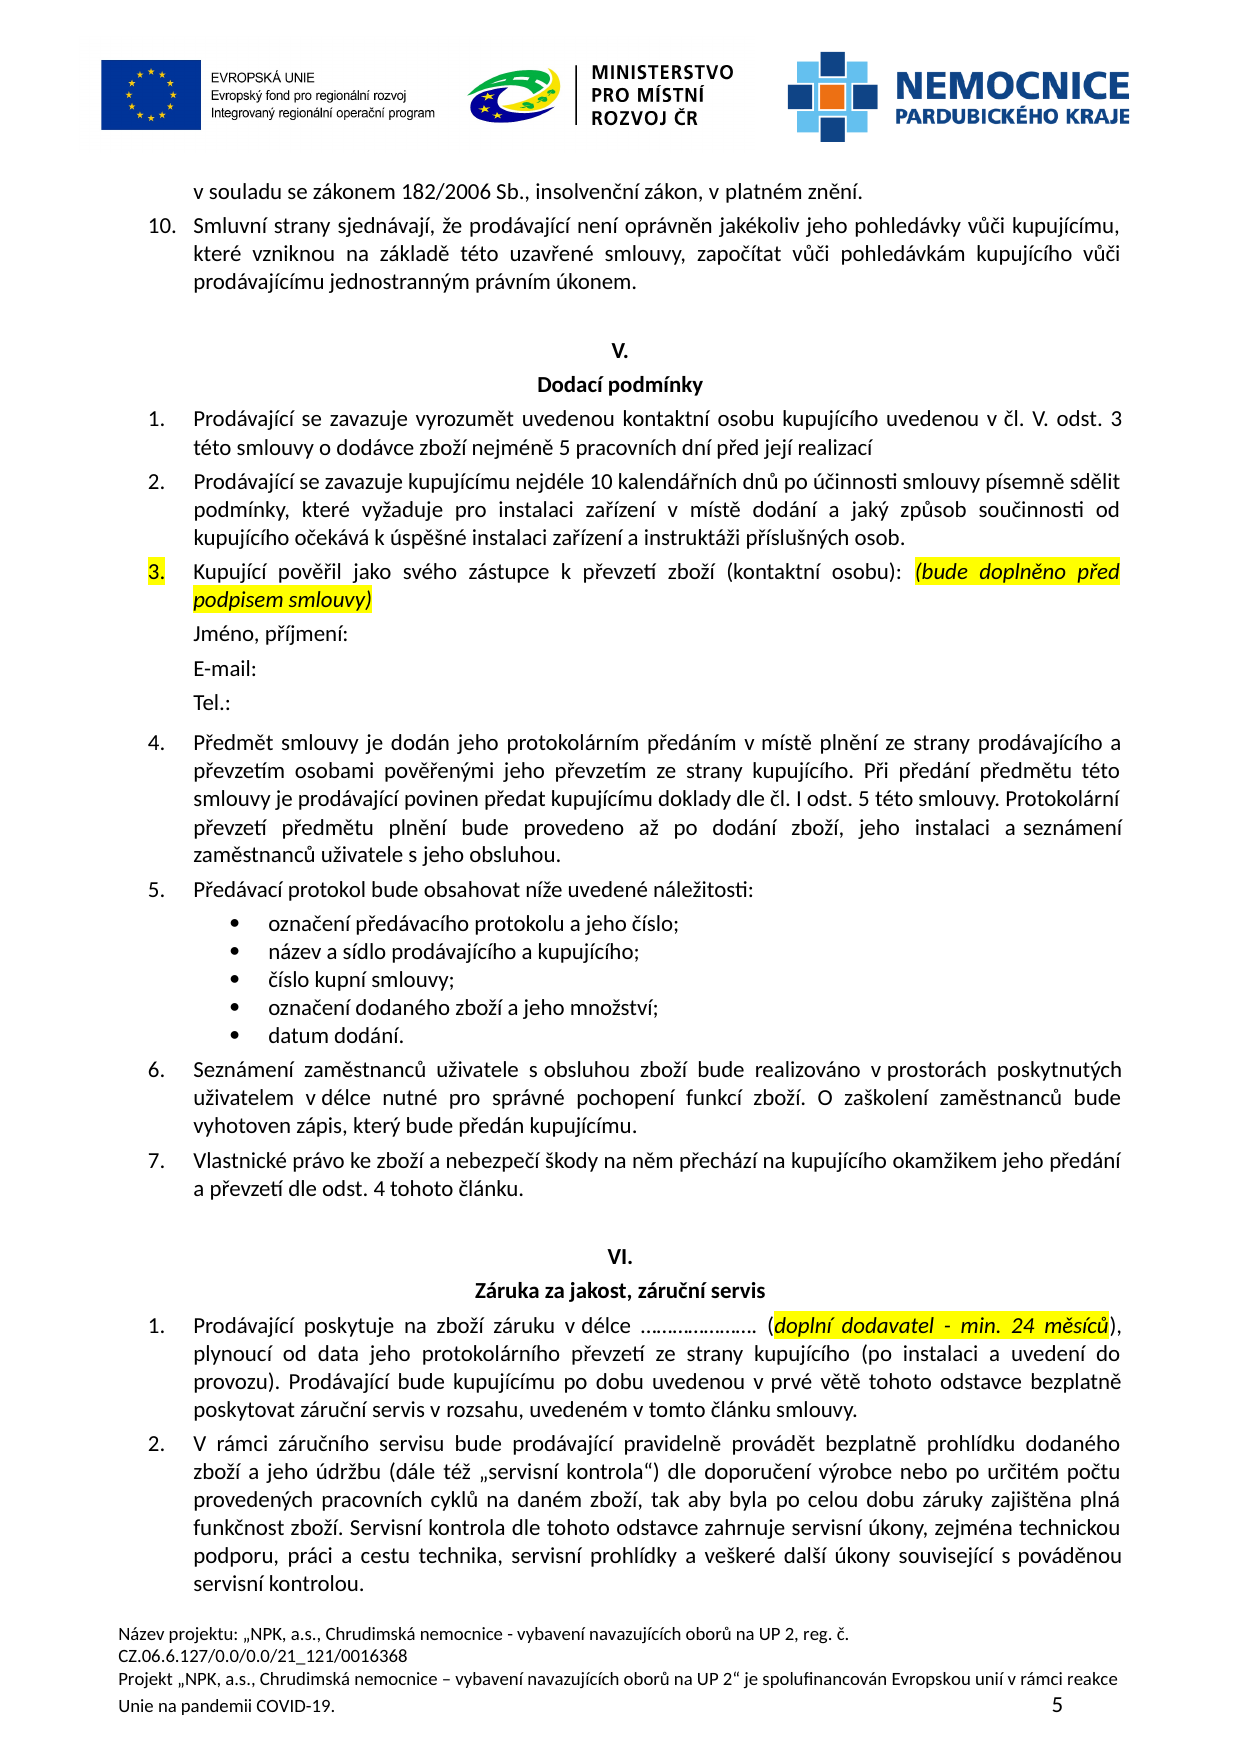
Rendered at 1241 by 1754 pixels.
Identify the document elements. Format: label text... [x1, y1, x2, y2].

list Prodávající poskytuje na zboží záruku v délce …………………. (doplní dodavatel - min. 24 měsíců), plynoucí od data jeho protokolárního převzetí ze strany kupujícího (po instalaci a uvedení do provozu). Prodávající bude kupujícímu po dobu uvedenou v prvé větě tohoto odstavce bezplatně poskytovat záruční servis v rozsahu, uvedeném v tomto článku smlouvy. [148, 1311, 1122, 1423]
picture [79, 36, 755, 153]
list Seznámení zaměstnanců uživatele s obsluhou zboží bude realizováno v prostorách poskytnutých uživatelem v délce nutné pro správné pochopení funkcí zboží. O zaškolení zaměstnanců bude vyhotoven zápis, který bude předán kupujícímu. [148, 1056, 1122, 1139]
list Předávací protokol bude obsahovat níže uvedené náležitosti: [148, 875, 1122, 903]
text Dodací podmínky [118, 370, 1122, 398]
list Kupující pověřil jako svého zástupce k převzetí zboží (kontaktní osobu): (bude doplněno před podpisem smlouvy) [148, 557, 1122, 613]
list datum dodání. [231, 1021, 1122, 1049]
list číslo kupní smlouvy; [231, 965, 1122, 993]
text Záruka za jakost, záruční servis [118, 1277, 1122, 1305]
list název a sídlo prodávajícího a kupujícího; [231, 937, 1122, 965]
picture [786, 50, 1130, 143]
list označení předávacího protokolu a jeho číslo; [231, 909, 1122, 937]
list Smluvní strany sjednávají, že prodávající není oprávněn jakékoliv jeho pohledávky vůči kupujícímu, které vzniknou na základě této uzavřené smlouvy, započítat vůči pohledávkám kupujícího vůči prodávajícímu jednostranným právním úkonem. [148, 211, 1122, 296]
list Prodávající se zavazuje kupujícímu nejdéle 10 kalendářních dnů po účinnosti smlouvy písemně sdělit podmínky, které vyžaduje pro instalaci zařízení v místě dodání a jaký způsob součinnosti od kupujícího očekává k úspěšné instalaci zařízení a instruktáži příslušných osob. [148, 467, 1122, 551]
text Jméno, příjmení: [193, 619, 1122, 647]
text Tel.: [193, 688, 1122, 716]
list označení dodaného zboží a jeho množství; [231, 993, 1122, 1021]
list Vlastnické právo ke zboží a nebezpečí škody na něm přechází na kupujícího okamžikem jeho předání a převzetí dle odst. 4 tohoto článku. [148, 1146, 1122, 1202]
text v. [118, 336, 1122, 364]
list V rámci záručního servisu bude prodávající pravidelně provádět bezplatně prohlídku dodaného zboží a jeho údržbu (dále též „servisní kontrola“) dle doporučení výrobce nebo po určitém počtu provedených pracovních cyklů na daném zboží, tak aby byla po celou dobu záruky zajištěna plná funkčnost zboží. Servisní kontrola dle tohoto odstavce zahrnuje servisní úkony, zejména technickou podporu, práci a cestu technika, servisní prohlídky a veškeré další úkony související s pováděnou servisní kontrolou. [148, 1429, 1122, 1597]
text E-mail: [193, 654, 1122, 682]
list Prodávající se zavazuje vyrozumět uvedenou kontaktní osobu kupujícího uvedenou v čl. V. odst. 3 této smlouvy o dodávce zboží nejméně 5 pracovních dní před její realizací [148, 404, 1122, 461]
text VI. [118, 1242, 1122, 1270]
list Předmět smlouvy je dodán jeho protokolárním předáním v místě plnění ze strany prodávajícího a převzetím osobami pověřenými jeho převzetím ze strany kupujícího. Při předání předmětu této smlouvy je prodávající povinen předat kupujícímu doklady dle čl. I odst. 5 této smlouvy. Protokolární převzetí předmětu plnění bude provedeno až po dodání zboží, jeho instalaci a seznámení zaměstnanců uživatele s jeho obsluhou. [148, 728, 1122, 869]
